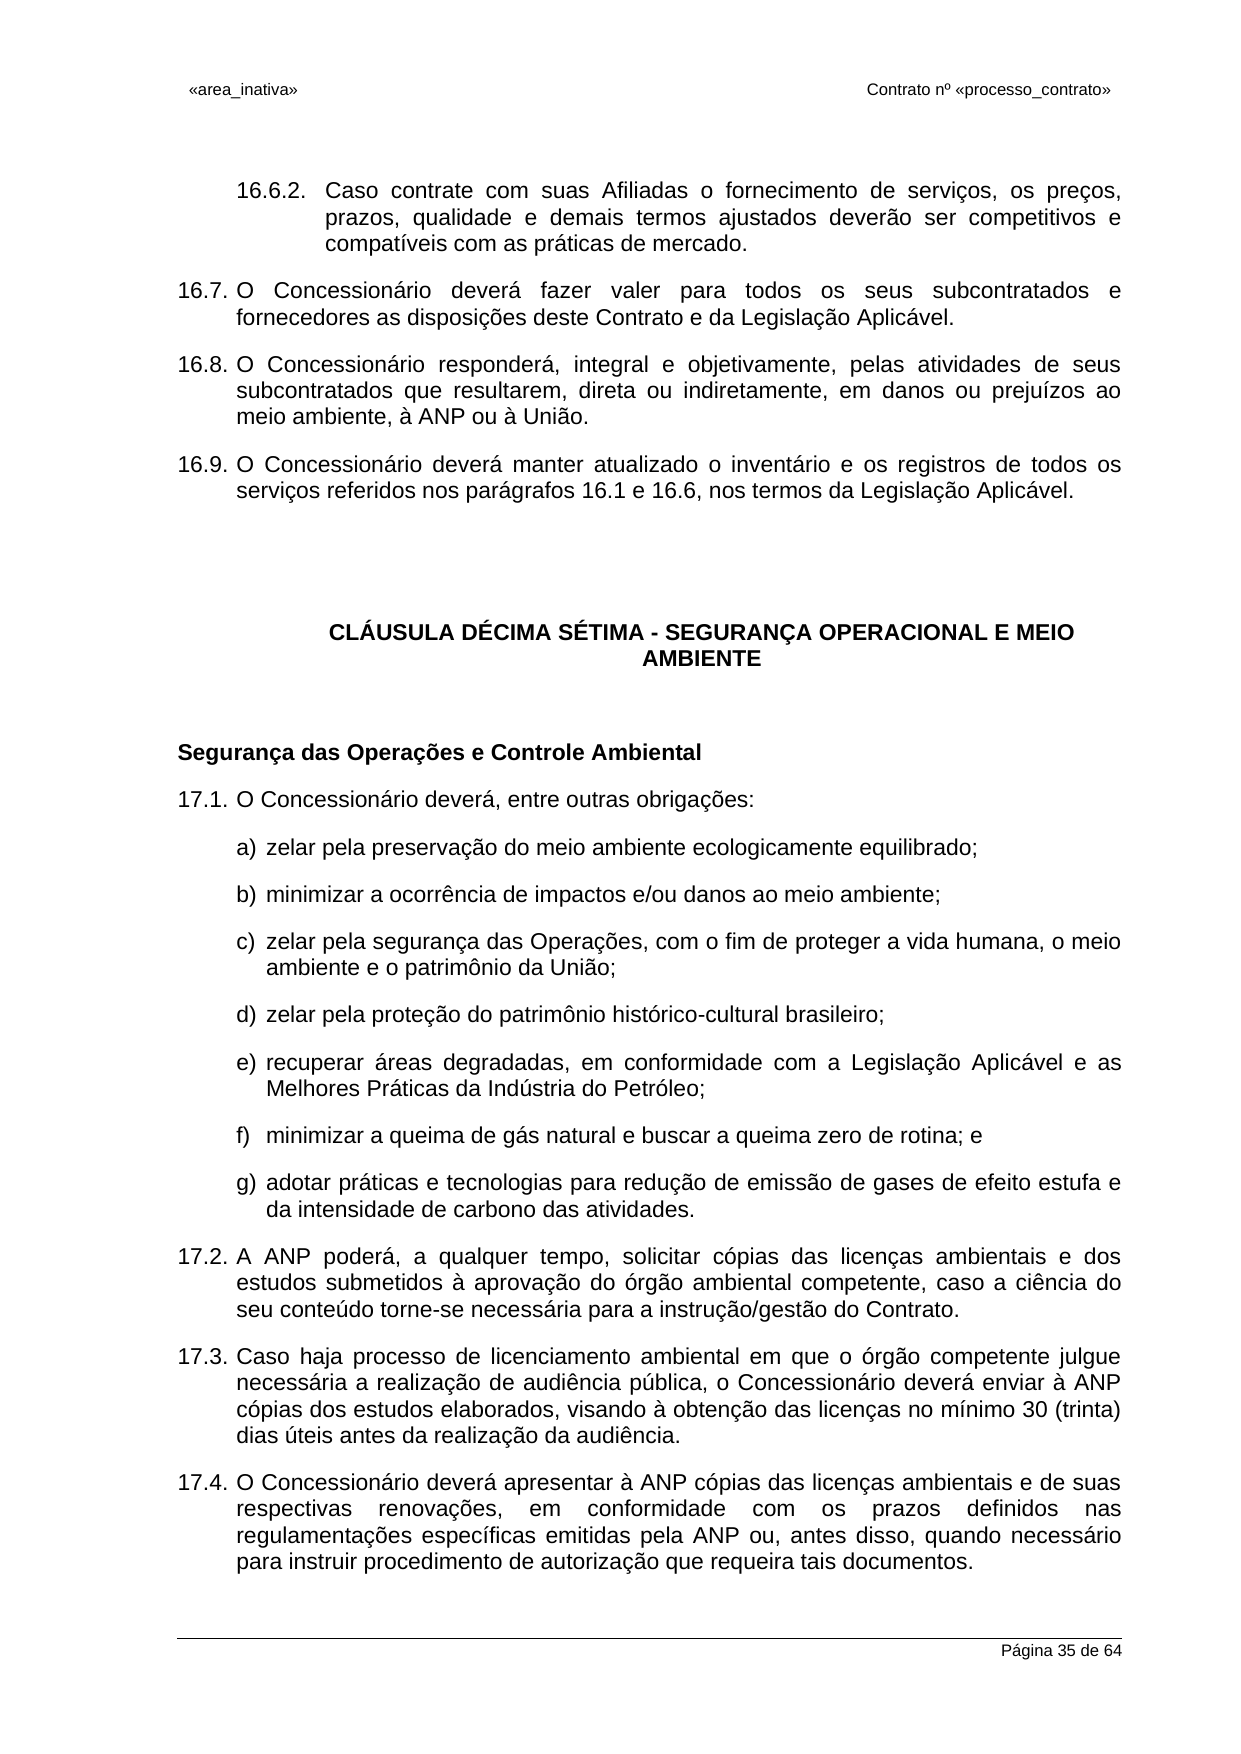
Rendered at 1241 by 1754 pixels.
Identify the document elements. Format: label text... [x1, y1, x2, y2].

text O Concessionário deverá, entre outras obrigações: [177, 786, 1122, 813]
list minimizar a ocorrência de impactos e/ou danos ao meio ambiente; [236, 881, 1122, 907]
text Segurança das Operações e Controle Ambiental [177, 739, 1122, 766]
list zelar pela proteção do patrimônio histórico-cultural brasileiro; [236, 1001, 1122, 1028]
list zelar pela preservação do meio ambiente ecologicamente equilibrado; [236, 833, 1122, 860]
text Caso contrate com suas Afiliadas o fornecimento de serviços, os preços, prazos, qualidade e demais termos ajustados deverão ser competitivos e compatíveis com as práticas de mercado. [236, 177, 1122, 256]
list zelar pela segurança das Operações, com o fim de proteger a vida humana, o meio ambiente e o patrimônio da União; [236, 928, 1122, 981]
text CLÁUSULA DÉCIMA SÉTIMA - SEGURANÇA OPERACIONAL E MEIO AMBIENTE [211, 618, 1122, 671]
text O Concessionário deverá manter atualizado o inventário e os registros de todos os serviços referidos nos parágrafos 16.1 e 16.6, nos termos da Legislação Aplicável. [177, 451, 1122, 503]
list adotar práticas e tecnologias para redução de emissão de gases de efeito estufa e da intensidade de carbono das atividades. [236, 1169, 1122, 1222]
text O Concessionário deverá fazer valer para todos os seus subcontratados e fornecedores as disposições deste Contrato e da Legislação Aplicável. [177, 277, 1122, 330]
text A ANP poderá, a qualquer tempo, solicitar cópias das licenças ambientais e dos estudos submetidos à aprovação do órgão ambiental competente, caso a ciência do seu conteúdo torne-se necessária para a instrução/gestão do Contrato. [177, 1243, 1122, 1322]
text O Concessionário responderá, integral e objetivamente, pelas atividades de seus subcontratados que resultarem, direta ou indiretamente, em danos ou prejuízos ao meio ambiente, à ANP ou à União. [177, 351, 1122, 430]
list recuperar áreas degradadas, em conformidade com a Legislação Aplicável e as Melhores Práticas da Indústria do Petróleo; [236, 1049, 1122, 1101]
text Caso haja processo de licenciamento ambiental em que o órgão competente julgue necessária a realização de audiência pública, o Concessionário deverá enviar à ANP cópias dos estudos elaborados, visando à obtenção das licenças no mínimo 30 (trinta) dias úteis antes da realização da audiência. [177, 1343, 1122, 1448]
list minimizar a queima de gás natural e buscar a queima zero de rotina; e [236, 1122, 1122, 1148]
text O Concessionário deverá apresentar à ANP cópias das licenças ambientais e de suas respectivas renovações, em conformidade com os prazos definidos nas regulamentações específicas emitidas pela ANP ou, antes disso, quando necessário para instruir procedimento de autorização que requeira tais documentos. [177, 1469, 1122, 1574]
